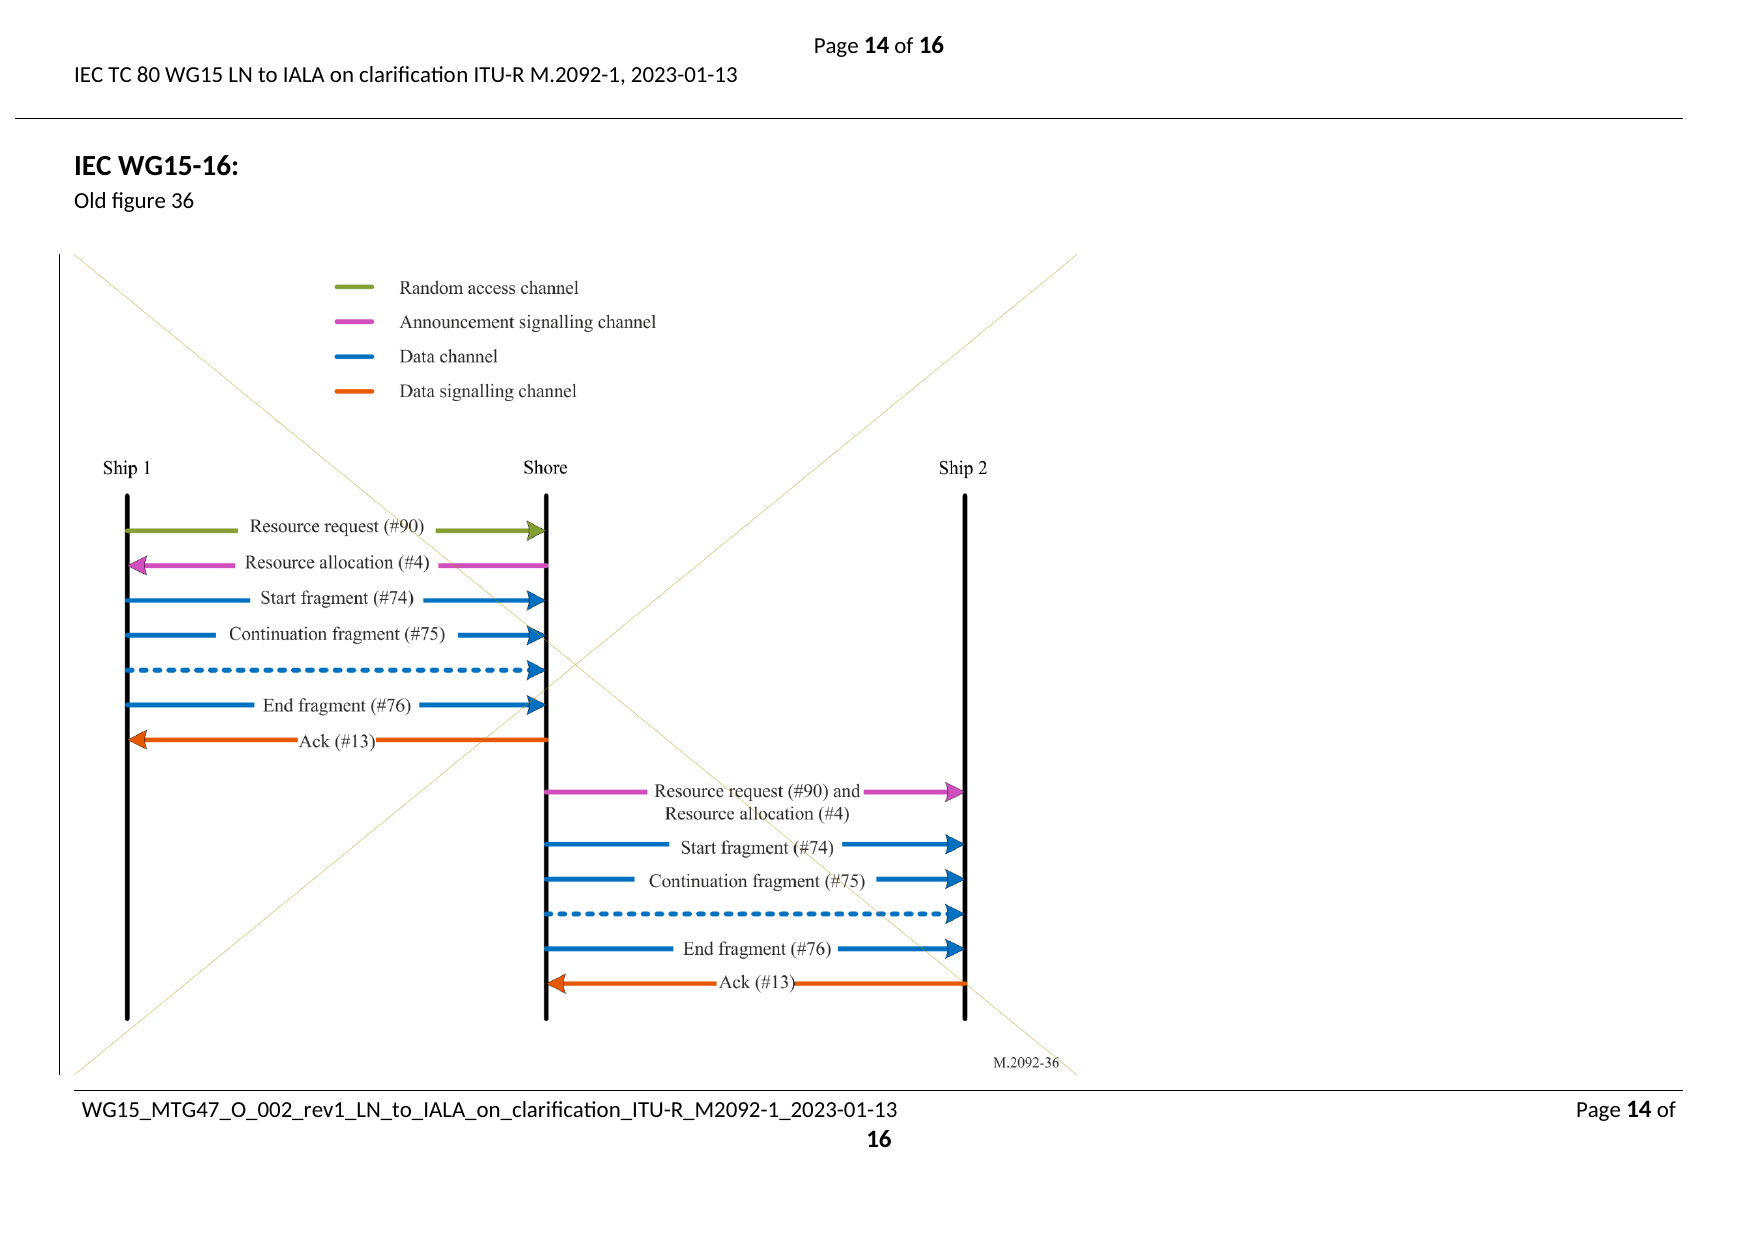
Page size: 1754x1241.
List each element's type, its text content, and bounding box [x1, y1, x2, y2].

picture [75, 666, 1076, 1076]
list IEC WG15-16: [74, 147, 1683, 183]
picture [75, 254, 1076, 664]
list Old figure 36 [74, 186, 1683, 214]
picture [577, 255, 1078, 1074]
picture [73, 255, 574, 1074]
